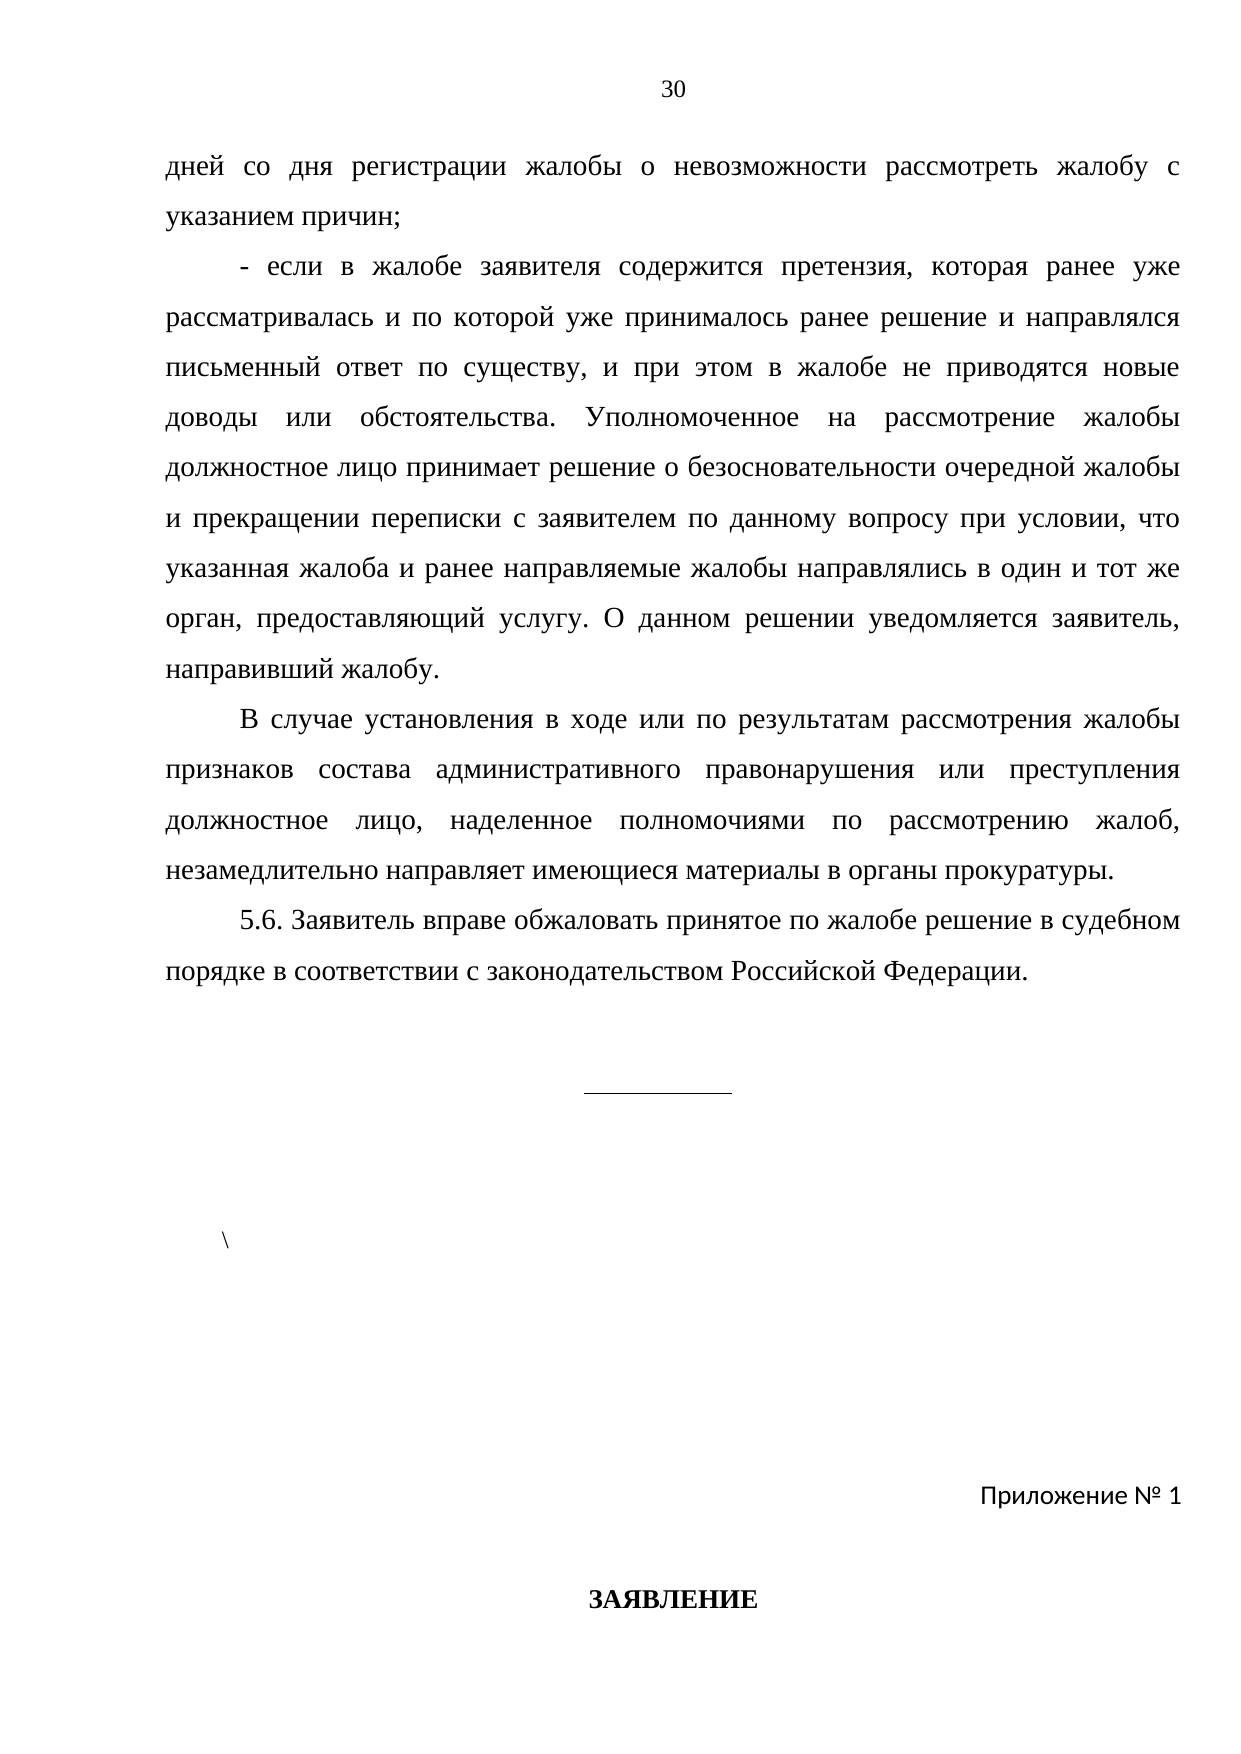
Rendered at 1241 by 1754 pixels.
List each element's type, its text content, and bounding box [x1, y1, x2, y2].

text ЗАЯВЛЕНИЕ [165, 1583, 1181, 1614]
subtitle Приложение № 1 [165, 1478, 1182, 1511]
text 5.6. Заявитель вправе обжаловать принятое по жалобе решение в судебном порядке в соответствии с законодательством Российской Федерации. [165, 902, 1181, 986]
text - если в жалобе заявителя содержится претензия, которая ранее уже рассматривалась и по которой уже принималось ранее решение и направлялся письменный ответ по существу, и при этом в жалобе не приводятся новые доводы или обстоятельства. Уполномоченное на рассмотрение жалобы должностное лицо принимает решение о безосновательности очередной жалобы и прекращении переписки с заявителем по данному вопросу при условии, что указанная жалоба и ранее направляемые жалобы направлялись в один и тот же орган, предоставляющий услугу. О данном решении уведомляется заявитель, направивший жалобу. [165, 248, 1181, 684]
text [165, 148, 1181, 232]
text \ [165, 1228, 1181, 1253]
text В случае установления в ходе или по результатам рассмотрения жалобы признаков состава административного правонарушения или преступления должностное лицо, наделенное полномочиями по рассмотрению жалоб, незамедлительно направляет имеющиеся материалы в органы прокуратуры. [165, 701, 1181, 886]
